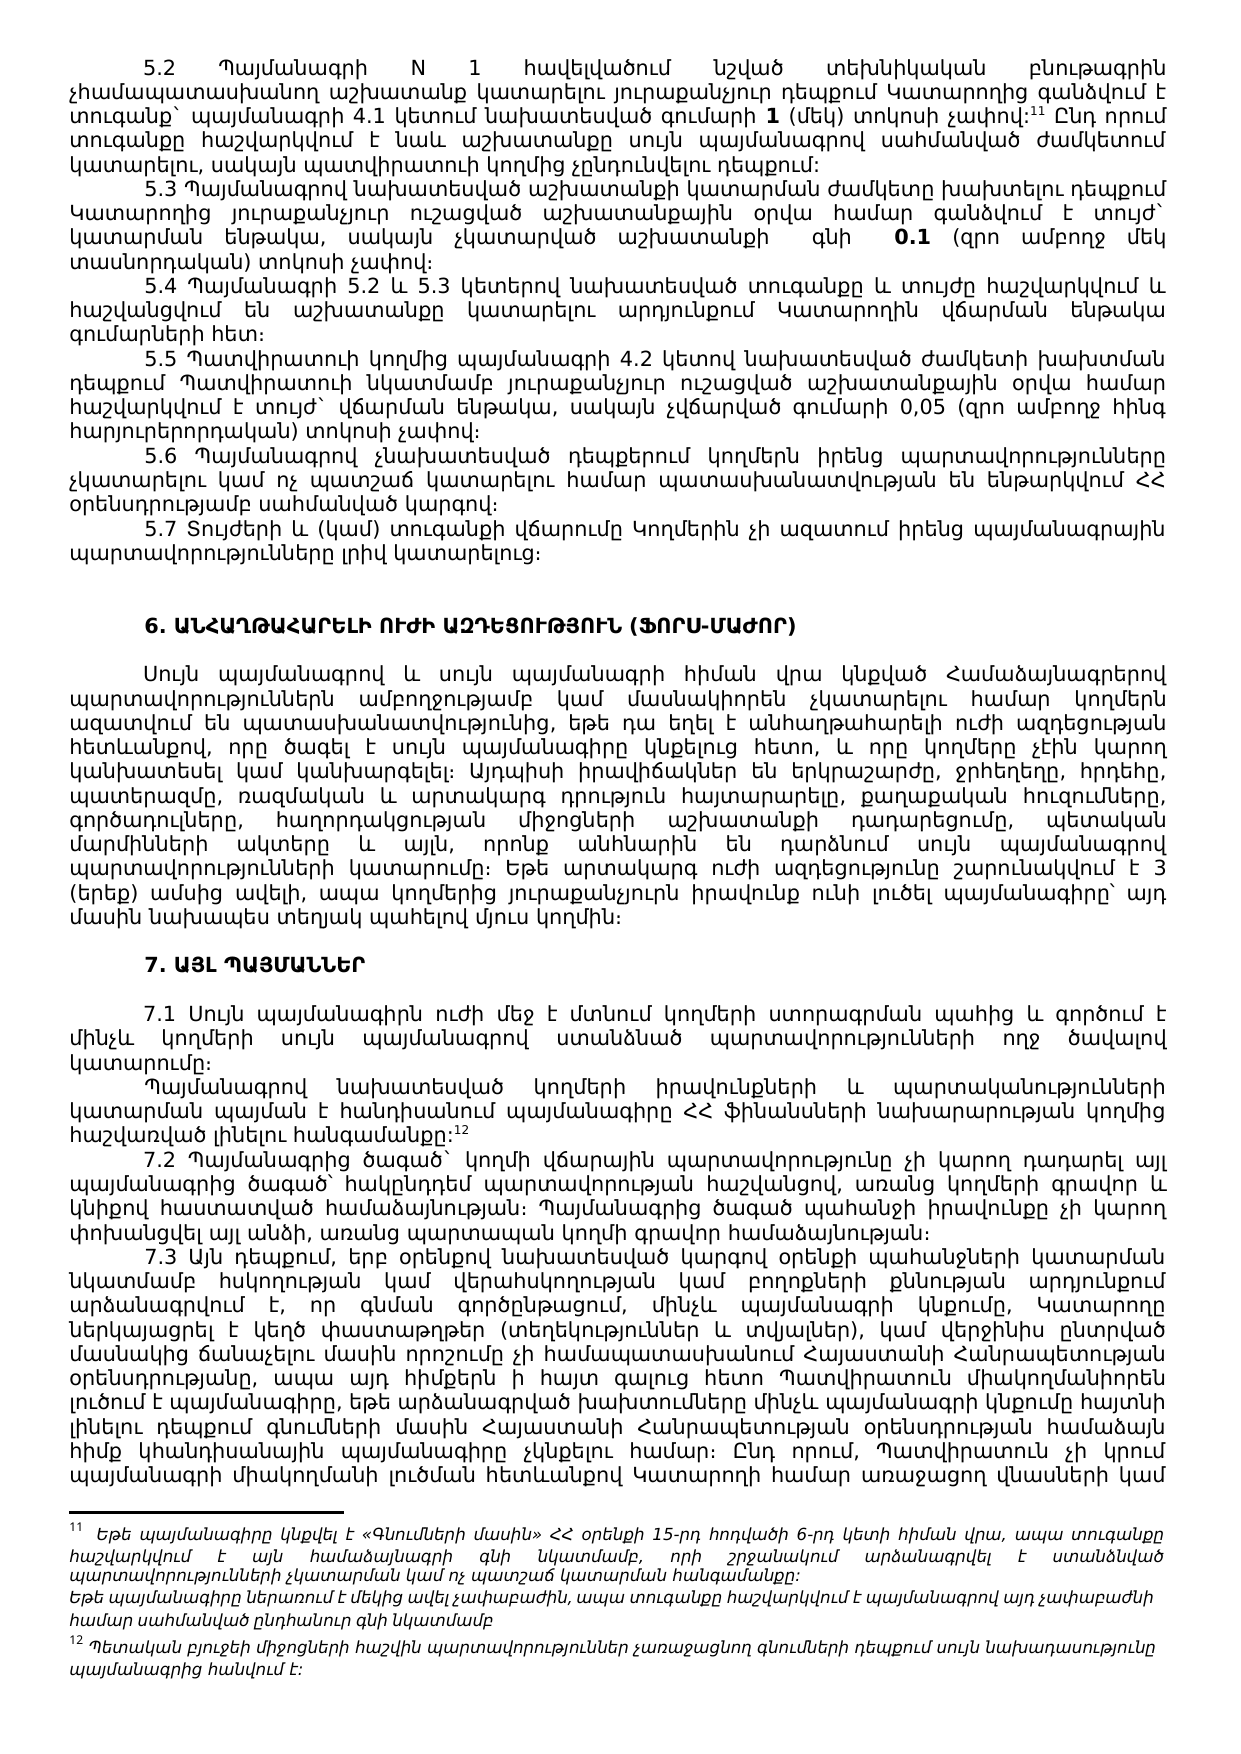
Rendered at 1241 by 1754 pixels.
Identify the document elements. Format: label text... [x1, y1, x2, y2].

text 6. ԱՆՀԱՂԹԱՀԱՐԵԼԻ ՈՒԺԻ ԱԶԴԵՑՈՒԹՅՈՒՆ (ՖՈՐՍ-ՄԱԺՈՐ) [69, 614, 1167, 638]
text 7.1 Սույն պայմանագիրն ուժի մեջ է մտնում կողմերի ստորագրման պահից և գործում է մինչև կողմերի սույն պայմանագրով ստանձնած պարտավորությունների ողջ ծավալով կատարումը։ [69, 1002, 1167, 1075]
text 7.2 Պայմանագրից ծագած` կողմի վճարային պարտավորությունը չի կարող դադարել այլ պայմանագրից ծագած՝ հակընդդեմ պարտավորության հաշվանցով, առանց կողմերի գրավոր և կնիքով հաստատված համաձայնության։ Պայմանագրից ծագած պահանջի իրավունքը չի կարող փոխանցվել այլ անձի, առանց պարտապան կողմի գրավոր համաձայնության։ [69, 1148, 1167, 1245]
text 7. ԱՅԼ ՊԱՅՄԱՆՆԵՐ [69, 953, 1167, 978]
text 5.5 Պատվիրատուի կողմից պայմանագրի 4.2 կետով նախատեսված ժամկետի խախտման դեպքում Պատվիրատուի նկատմամբ յուրաքանչյուր ուշացված աշխատանքային օրվա համար հաշվարկվում է տույժ` վճարման ենթակա, սակայն չվճարված գումարի 0,05 (զրո ամբողջ հինգ հարյուրերորդական) տոկոսի չափով։ [69, 347, 1167, 444]
text 5.7 Տույժերի և (կամ) տուգանքի վճարումը Կողմերին չի ազատում իրենց պայմանագրային պարտավորությունները լրիվ կատարելուց։ [69, 517, 1167, 565]
text 5.3 Պայմանագրով նախատեսված աշխատանքի կատարման ժամկետը խախտելու դեպքում Կատարողից յուրաքանչյուր ուշացված աշխատանքային օրվա համար գանձվում է տույժ` կատարման ենթակա, սակայն չկատարված աշխատանքի գնի 0.1 (զրո ամբողջ մեկ տասնորդական) տոկոսի չափով։ [69, 177, 1167, 274]
text Սույն պայմանագրով և սույն պայմանագրի հիման վրա կնքված Համաձայնագրերով պարտավորություններն ամբողջությամբ կամ մասնակիորեն չկատարելու համար կողմերն ազատվում են պատասխանատվությունից, եթե դա եղել է անհաղթահարելի ուժի ազդեցության հետևանքով, որը ծագել է սույն պայմանագիրը կնքելուց հետո, և որը կողմերը չէին կարող կանխատեսել կամ կանխարգելել։ Այդպիսի իրավիճակներ են երկրաշարժը, ջրհեղեղը, հրդեհը, պատերազմը, ռազմական և արտակարգ դրություն հայտարարելը, քաղաքական հուզումները, գործադուլները, հաղորդակցության միջոցների աշխատանքի դադարեցումը, պետական մարմինների ակտերը և այլն, որոնք անհնարին են դարձնում սույն պայմանագրով պարտավորությունների կատարումը։ Եթե արտակարգ ուժի ազդեցությունը շարունակվում է 3 (երեք) ամսից ավելի, ապա կողմերից յուրաքանչյուրն իրավունք ունի լուծել պայմանագիրը՝ այդ մասին նախապես տեղյակ պահելով մյուս կողմին։ [69, 662, 1167, 929]
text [69, 1245, 1167, 1487]
text 5.4 Պայմանագրի 5.2 և 5.3 կետերով նախատեսված տուգանքը և տույժը հաշվարկվում և հաշվանցվում են աշխատանքը կատարելու արդյունքում Կատարողին վճարման ենթակա գումարների հետ։ [69, 274, 1167, 347]
text 5.6 Պայմանագրով չնախատեսված դեպքերում կողմերն իրենց պարտավորությունները չկատարելու կամ ոչ պատշաճ կատարելու համար պատասխանատվության են ենթարկվում ՀՀ օրենսդրությամբ սահմանված կարգով։ [69, 444, 1167, 517]
text Պայմանագրով նախատեսված կողմերի իրավունքների և պարտականությունների կատարման պայման է հանդիսանում պայմանագիրը ՀՀ ֆինանսների նախարարության կողմից հաշվառված լինելու հանգամանքը: [69, 1075, 1167, 1148]
text 5.2 Պայմանագրի N 1 հավելվածում նշված տեխնիկական բնութագրին չհամապատասխանող աշխատանք կատարելու յուրաքանչյուր դեպքում Կատարողից գանձվում է տուգանք` պայմանագրի 4.1 կետում նախատեսված գումարի 1 (մեկ) տոկոսի չափով: Ընդ որում տուգանքը հաշվարկվում է նաև աշխատանքը սույն պայմանագրով սահմանված ժամկետում կատարելու, սակայն պատվիրատուի կողմից չընդունվելու դեպքում: [69, 56, 1167, 177]
